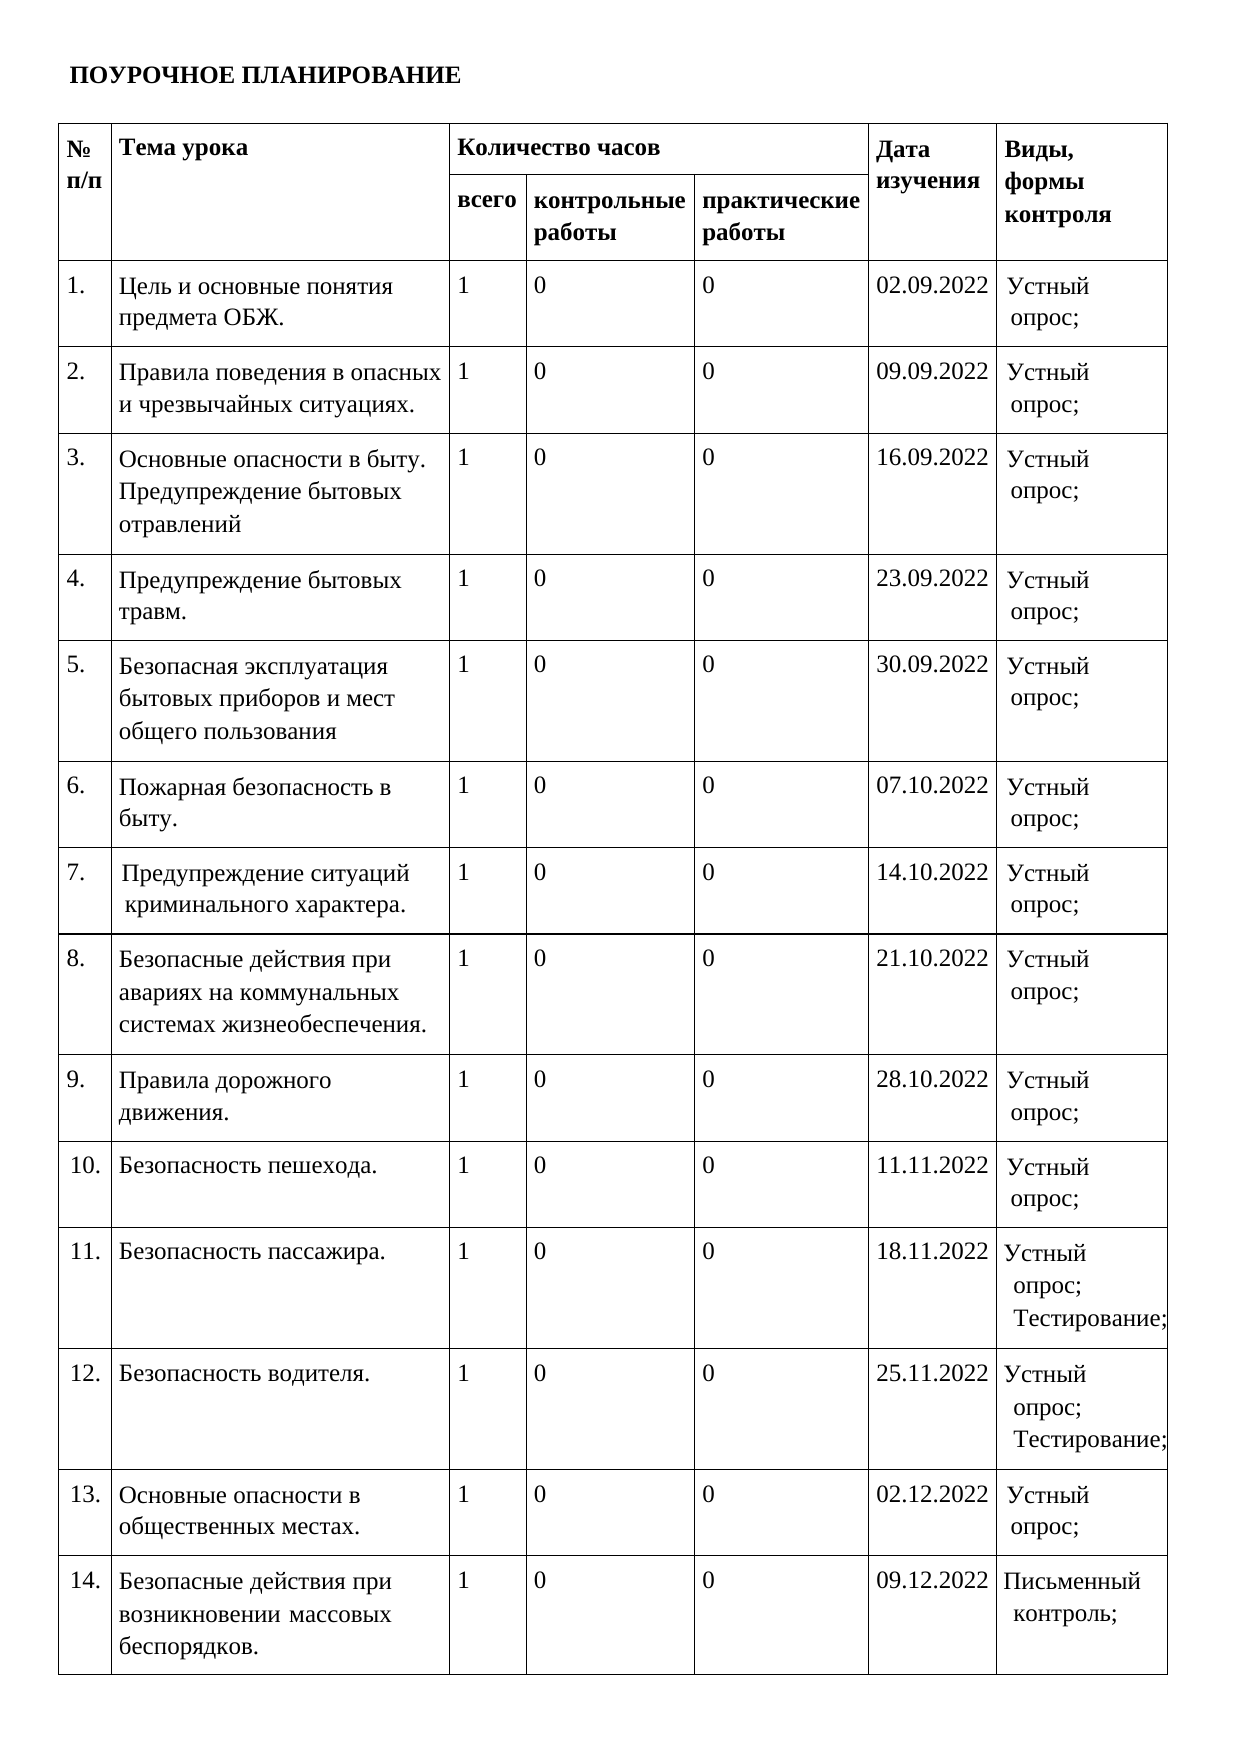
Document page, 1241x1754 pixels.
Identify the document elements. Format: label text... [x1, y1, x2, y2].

table_cell 09.09.2022 [869, 347, 996, 432]
table_cell всего [450, 175, 526, 260]
table_cell 23.09.2022 [869, 555, 996, 640]
table_cell 02.09.2022 [869, 261, 996, 346]
table_cell 0 [527, 555, 694, 640]
table_cell 1 [450, 1142, 526, 1227]
table_cell 0 [695, 1142, 868, 1227]
table_cell 8. [59, 935, 111, 1054]
table_cell 07.10.2022 [869, 762, 996, 847]
table_cell практические работы [695, 175, 868, 260]
table_cell 09.12.2022 [869, 1556, 996, 1674]
table_cell 10. [59, 1142, 111, 1227]
table_header Количество часов [450, 124, 868, 174]
table_cell 3. [59, 434, 111, 553]
table_cell Безопасные действия при авариях на коммунальных системах жизнеобеспечения. [112, 935, 449, 1054]
table_cell 0 [527, 1556, 694, 1674]
table_cell Предупреждение ситуаций криминального характера. [112, 848, 449, 933]
table_cell 11.11.2022 [869, 1142, 996, 1227]
table_cell Безопасность водителя. [112, 1349, 449, 1469]
table_cell Устный опрос; [997, 641, 1167, 761]
table_cell 6. [59, 762, 111, 847]
table_cell Правила дорожного движения. [112, 1055, 449, 1141]
table_cell 1 [450, 1349, 526, 1469]
table_cell 02.12.2022 [869, 1470, 996, 1555]
table_cell 0 [527, 347, 694, 432]
table_cell 9. [59, 1055, 111, 1141]
table_cell 25.11.2022 [869, 1349, 996, 1469]
table_cell 0 [527, 641, 694, 761]
table_cell 0 [695, 762, 868, 847]
table_cell 1. [59, 261, 111, 346]
table_cell Устный опрос; [997, 848, 1167, 933]
table_cell 0 [695, 641, 868, 761]
table_cell 1 [450, 641, 526, 761]
table_cell Безопасность пешехода. [112, 1142, 449, 1227]
table_cell 0 [527, 935, 694, 1054]
table_cell Устный опрос; Тестирование; [997, 1228, 1167, 1348]
table_cell Устный опрос; [997, 347, 1167, 432]
table_cell 1 [450, 1470, 526, 1555]
table_cell 0 [695, 434, 868, 553]
table_cell Письменный контроль; [997, 1556, 1167, 1674]
table_cell 0 [527, 434, 694, 553]
table_cell Устный опрос; [997, 555, 1167, 640]
table_cell 0 [527, 762, 694, 847]
table_cell 0 [695, 1228, 868, 1348]
table_cell Безопасность пассажира. [112, 1228, 449, 1348]
table_cell 0 [695, 935, 868, 1054]
table_cell Устный опрос; [997, 762, 1167, 847]
table_cell 14. [59, 1556, 111, 1674]
table_cell Устный опрос; [997, 1055, 1167, 1141]
table_cell 30.09.2022 [869, 641, 996, 761]
table_cell 7. [59, 848, 111, 933]
table_cell 0 [695, 848, 868, 933]
table_cell 0 [527, 261, 694, 346]
table_cell 4. [59, 555, 111, 640]
table_header № п/п [59, 124, 111, 260]
table_cell 0 [527, 848, 694, 933]
table_cell 0 [527, 1349, 694, 1469]
table_cell 1 [450, 935, 526, 1054]
table_cell 0 [527, 1470, 694, 1555]
table_cell 16.09.2022 [869, 434, 996, 553]
table_cell Устный опрос; Тестирование; [997, 1349, 1167, 1469]
table_cell 1 [450, 1228, 526, 1348]
table_cell Основные опасности в общественных местах. [112, 1470, 449, 1555]
table_cell 0 [695, 1349, 868, 1469]
text ПОУРОЧНОЕ ПЛАНИРОВАНИЕ [69, 62, 1182, 89]
table_cell 0 [527, 1228, 694, 1348]
table_cell 28.10.2022 [869, 1055, 996, 1141]
table_cell 1 [450, 555, 526, 640]
table_cell контрольные работы [527, 175, 694, 260]
table_cell Устный опрос; [997, 261, 1167, 346]
table_cell 0 [527, 1055, 694, 1141]
table_cell Устный опрос; [997, 434, 1167, 553]
table_cell 21.10.2022 [869, 935, 996, 1054]
table_header Дата изучения [869, 124, 996, 260]
table_cell 5. [59, 641, 111, 761]
table_cell Устный опрос; [997, 935, 1167, 1054]
table_cell 0 [695, 1556, 868, 1674]
table_cell 14.10.2022 [869, 848, 996, 933]
table_cell 0 [695, 1470, 868, 1555]
table_cell 1 [450, 347, 526, 432]
table_cell Предупреждение бытовых травм. [112, 555, 449, 640]
table_cell 1 [450, 261, 526, 346]
table_cell Основные опасности в быту. Предупреждение бытовых отравлений [112, 434, 449, 553]
table_cell Цель и основные понятия предмета ОБЖ. [112, 261, 449, 346]
table_cell 2. [59, 347, 111, 432]
table_cell Безопасная эксплуатация бытовых приборов и мест общего пользования [112, 641, 449, 761]
table_cell 1 [450, 1055, 526, 1141]
table_cell 13. [59, 1470, 111, 1555]
table_cell 0 [695, 261, 868, 346]
table_cell Устный опрос; [997, 1470, 1167, 1555]
table_cell 1 [450, 762, 526, 847]
table_cell 1 [450, 848, 526, 933]
table_cell 11. [59, 1228, 111, 1348]
table_cell 0 [527, 1142, 694, 1227]
table_cell Правила поведения в опасных и чрезвычайных ситуациях. [112, 347, 449, 432]
table_cell 0 [695, 347, 868, 432]
table_cell Устный опрос; [997, 1142, 1167, 1227]
table_cell 18.11.2022 [869, 1228, 996, 1348]
table_cell 12. [59, 1349, 111, 1469]
table_header Виды, формы контроля [997, 124, 1167, 260]
table_header Тема урока [112, 124, 449, 260]
table_cell 1 [450, 434, 526, 553]
table_cell Пожарная безопасность в быту. [112, 762, 449, 847]
table_cell 1 [450, 1556, 526, 1674]
table_cell 0 [695, 555, 868, 640]
table_cell 0 [695, 1055, 868, 1141]
table_cell Безопасные действия при возникновении массовых беспорядков. [112, 1556, 449, 1674]
